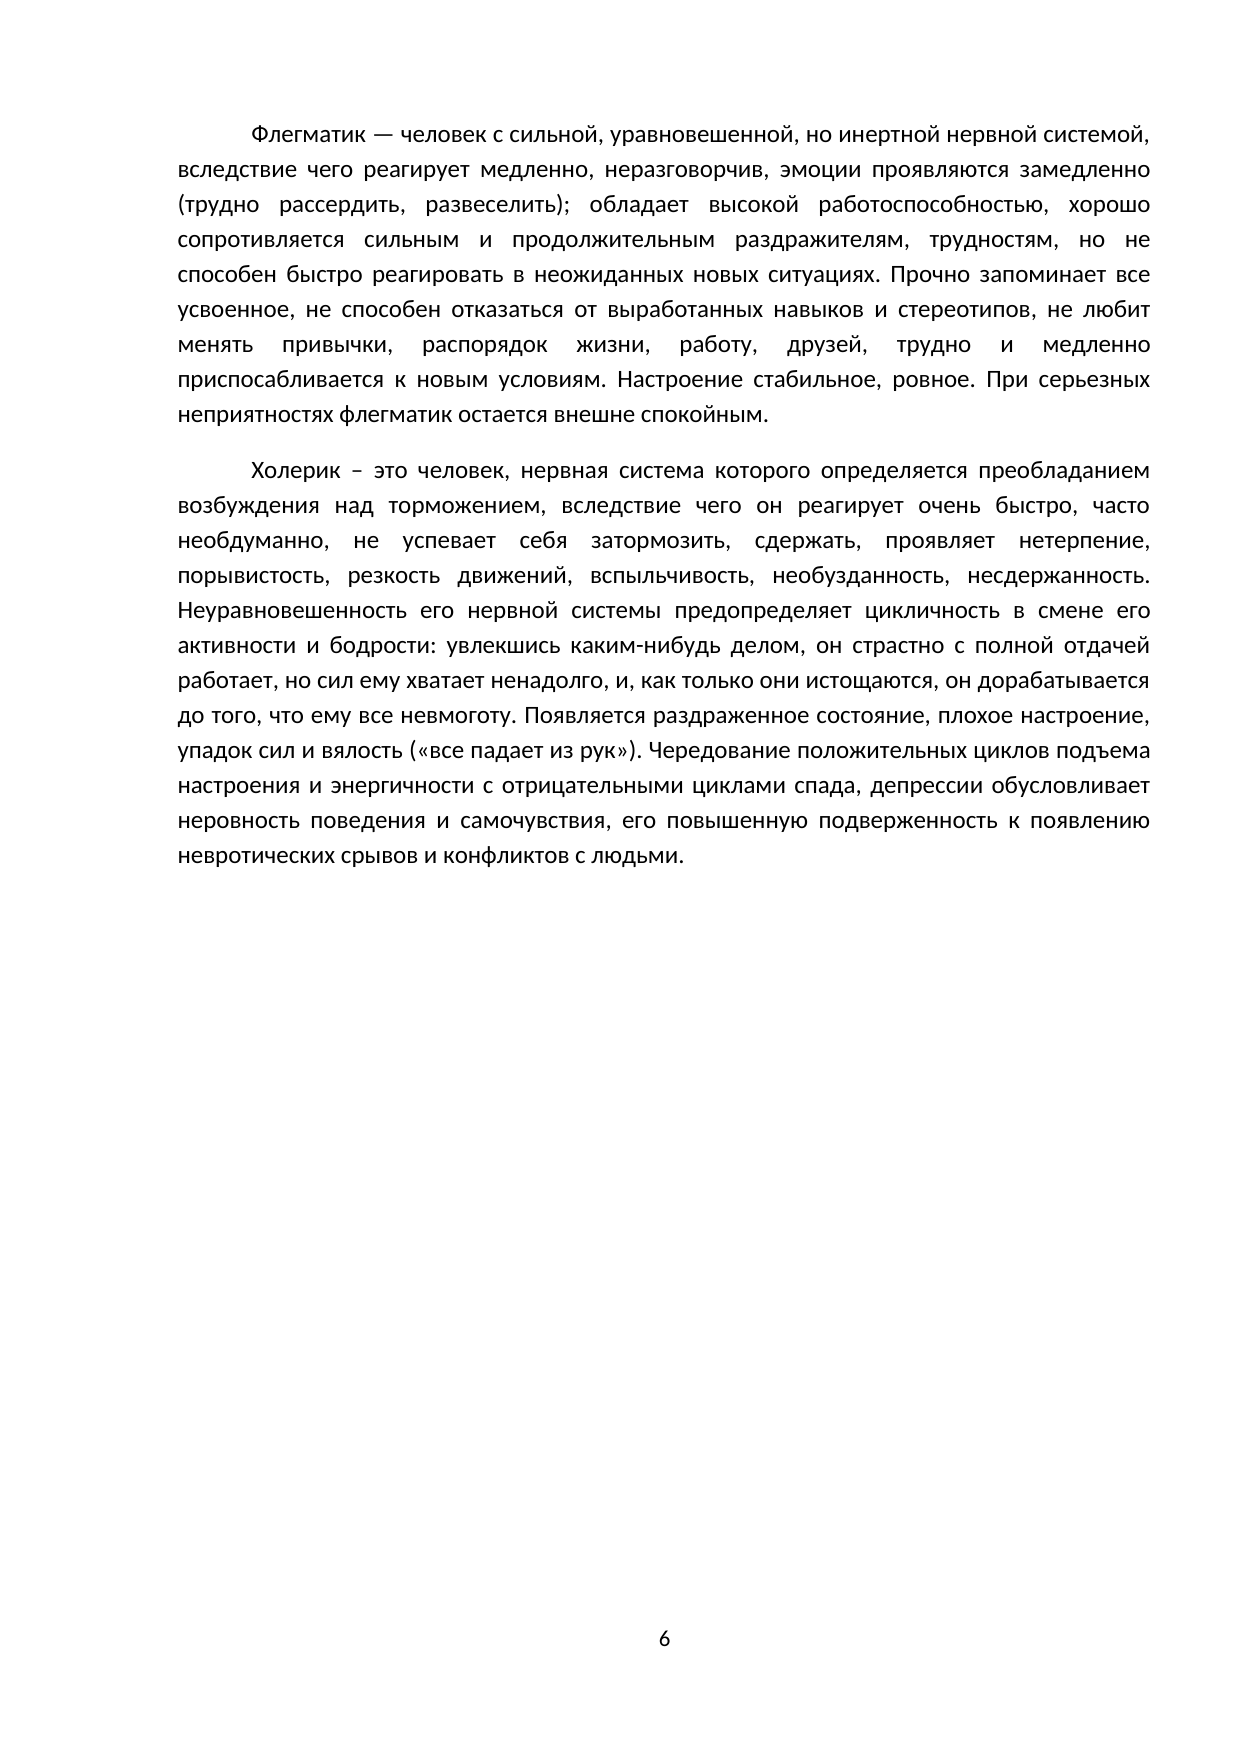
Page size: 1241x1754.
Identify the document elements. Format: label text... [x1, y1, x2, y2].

text Флегматик — человек с сильной, уравновешенной, но инертной нервной системой, вследствие чего реагирует медленно, неразговорчив, эмоции проявляются замедленно (трудно рассердить, развеселить); обладает высокой работоспособностью, хорошо сопротивляется сильным и продолжительным раздражителям, трудностям, но не способен быстро реаги­ровать в неожиданных новых ситуациях. Прочно запоминает все усвоенное, не способен отказаться от выработанных навыков и стереотипов, не любит менять привычки, распорядок жизни, работу, друзей, трудно и медленно приспосабливается к новым условиям. Настроение стабильное, ровное. При серьезных неприятностях флегматик остается внешне спокойным. [177, 118, 1152, 429]
text Холерик – это человек, нервная система которого определяется преобладанием возбуждения над торможением, вследствие чего он реагирует очень быстро, часто необдуманно, не успевает себя затормозить, сдержать, проявляет нетерпение, порывистость, резкость движений, вспыльчивость, необузданность, несдержанность. Неуравновешенность его нервной системы предопределяет цикличность в смене его активности и бодрости: увлекшись каким-нибудь делом, он страстно с полной отдачей работает, но сил ему хватает ненадолго, и, как только они истощаются, он дорабатывается до того, что ему все невмоготу. Появляется раздраженное состояние, плохое настроение, упадок сил и вялость («все падает из рук»). Чередование положительных циклов подъема настроения и энергичности с отрицательными циклами спада, депрессии обусловливает неровность поведения и самочувствия, его повышенную подверженность к появлению невротических срывов и конфликтов с людьми. [177, 454, 1152, 869]
